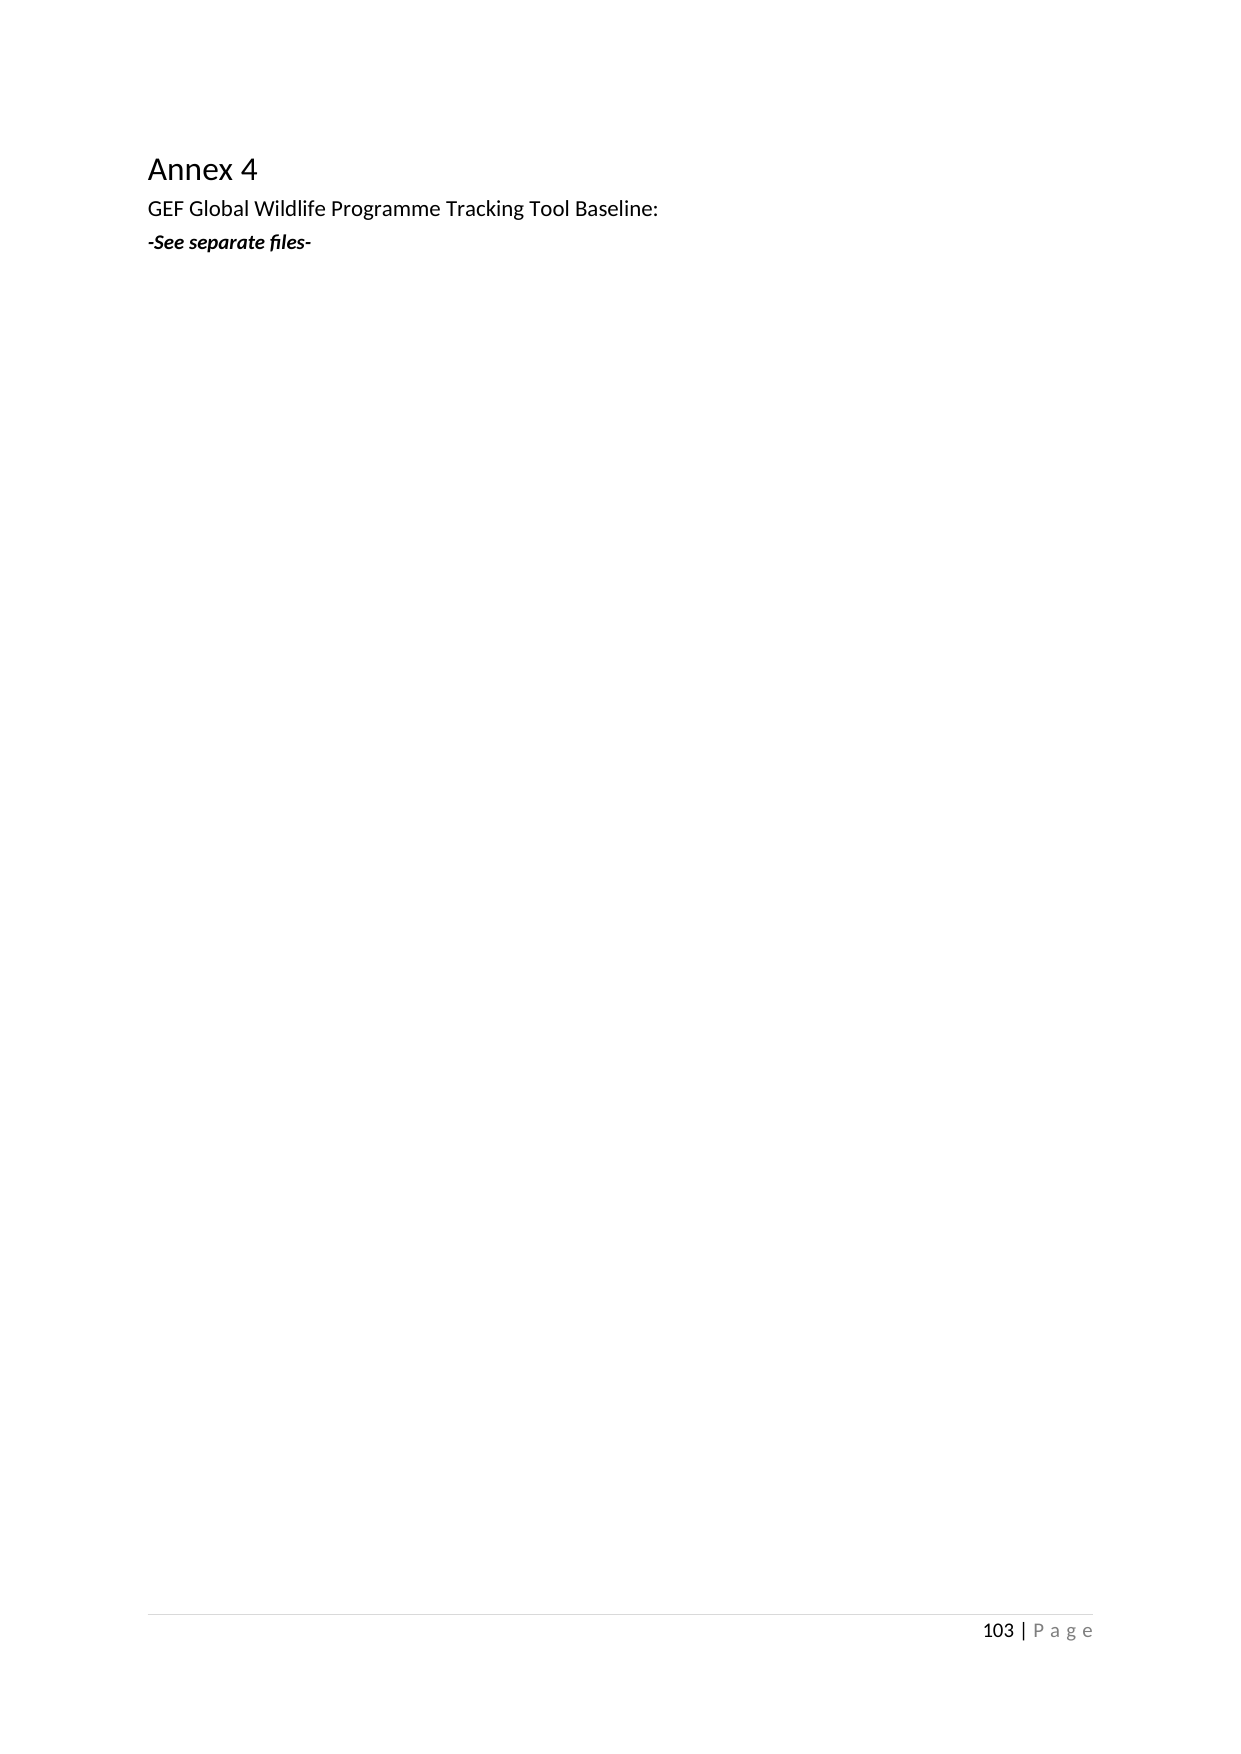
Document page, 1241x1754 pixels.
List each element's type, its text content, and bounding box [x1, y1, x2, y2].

text -See separate files- [148, 229, 1093, 254]
text GEF Global Wildlife Programme Tracking Tool Baseline: [148, 194, 1093, 223]
text Annex 4 [148, 148, 1093, 188]
